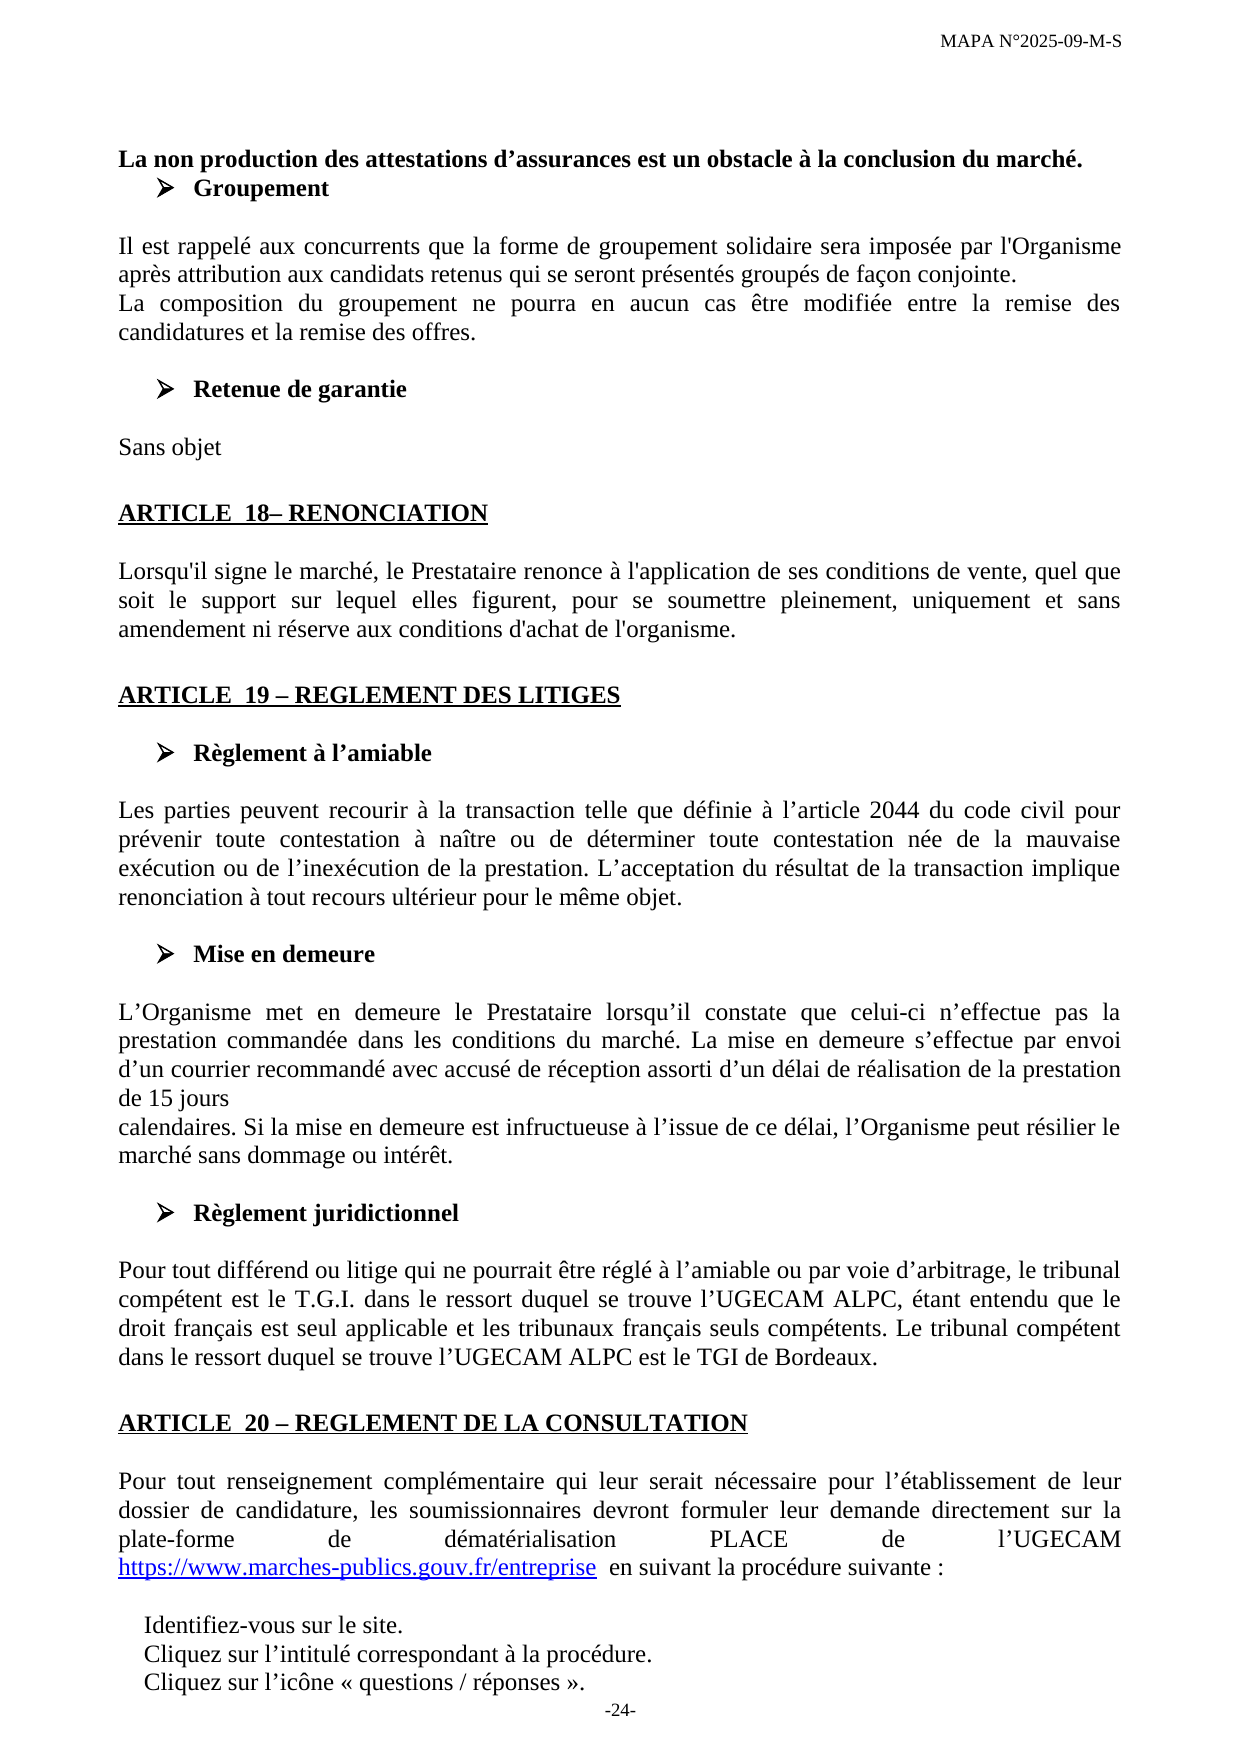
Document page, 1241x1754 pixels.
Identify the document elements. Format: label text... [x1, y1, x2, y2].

text  Cliquez sur l’icône « questions / réponses ». [118, 1667, 1122, 1696]
text Les parties peuvent recourir à la transaction telle que définie à l’article 2044 du code civil pour prévenir toute contestation à naître ou de déterminer toute contestation née de la mauvaise exécution ou de l’inexécution de la prestation. L’acceptation du résultat de la transaction implique renonciation à tout recours ultérieur pour le même objet. [118, 796, 1122, 911]
text  Cliquez sur l’intitulé correspondant à la procédure. [118, 1639, 1122, 1667]
list Règlement à l’amiable [156, 738, 1122, 767]
list Mise en demeure [156, 939, 1122, 968]
list Retenue de garantie [156, 374, 1122, 403]
text Sans objet [118, 432, 1122, 461]
text Lorsqu'il signe le marché, le Prestataire renonce à l'application de ses conditions de vente, quel que soit le support sur lequel elles figurent, pour se soumettre pleinement, uniquement et sans amendement ni réserve aux conditions d'achat de l'organisme. [118, 556, 1122, 643]
list Groupement [156, 173, 1122, 202]
text L’Organisme met en demeure le Prestataire lorsqu’il constate que celui-ci n’effectue pas la prestation commandée dans les conditions du marché. La mise en demeure s’effectue par envoi d’un courrier recommandé avec accusé de réception assorti d’un délai de réalisation de la prestation de 15 jours [118, 997, 1122, 1112]
text La composition du groupement ne pourra en aucun cas être modifiée entre la remise des candidatures et la remise des offres. [118, 288, 1122, 346]
text calendaires. Si la mise en demeure est infructueuse à l’issue de ce délai, l’Organisme peut résilier le marché sans dommage ou intérêt. [118, 1112, 1122, 1169]
list Règlement juridictionnel [156, 1198, 1122, 1227]
text La non production des attestations d’assurances est un obstacle à la conclusion du marché. [118, 144, 1122, 173]
text Il est rappelé aux concurrents que la forme de groupement solidaire sera imposée par l'Organisme après attribution aux candidats retenus qui se seront présentés groupés de façon conjointe. [118, 231, 1122, 288]
subtitle ARTICLE 18– RENONCIATION [118, 498, 1122, 527]
subtitle ARTICLE 19 – REGLEMENT DES LITIGES [118, 680, 1122, 709]
text Pour tout renseignement complémentaire qui leur serait nécessaire pour l’établissement de leur dossier de candidature, les soumissionnaires devront formuler leur demande directement sur la plate-forme de dématérialisation PLACE de l’UGECAM https://www.marches-publics.gouv.fr/entreprise en suivant la procédure suivante : [118, 1466, 1122, 1581]
subtitle ARTICLE 20 – REGLEMENT DE LA CONSULTATION [118, 1408, 1122, 1437]
text  Identifiez-vous sur le site. [118, 1610, 1122, 1639]
text Pour tout différend ou litige qui ne pourrait être réglé à l’amiable ou par voie d’arbitrage, le tribunal compétent est le T.G.I. dans le ressort duquel se trouve l’UGECAM ALPC, étant entendu que le droit français est seul applicable et les tribunaux français seuls compétents. Le tribunal compétent dans le ressort duquel se trouve l’UGECAM ALPC est le TGI de Bordeaux. [118, 1256, 1122, 1371]
